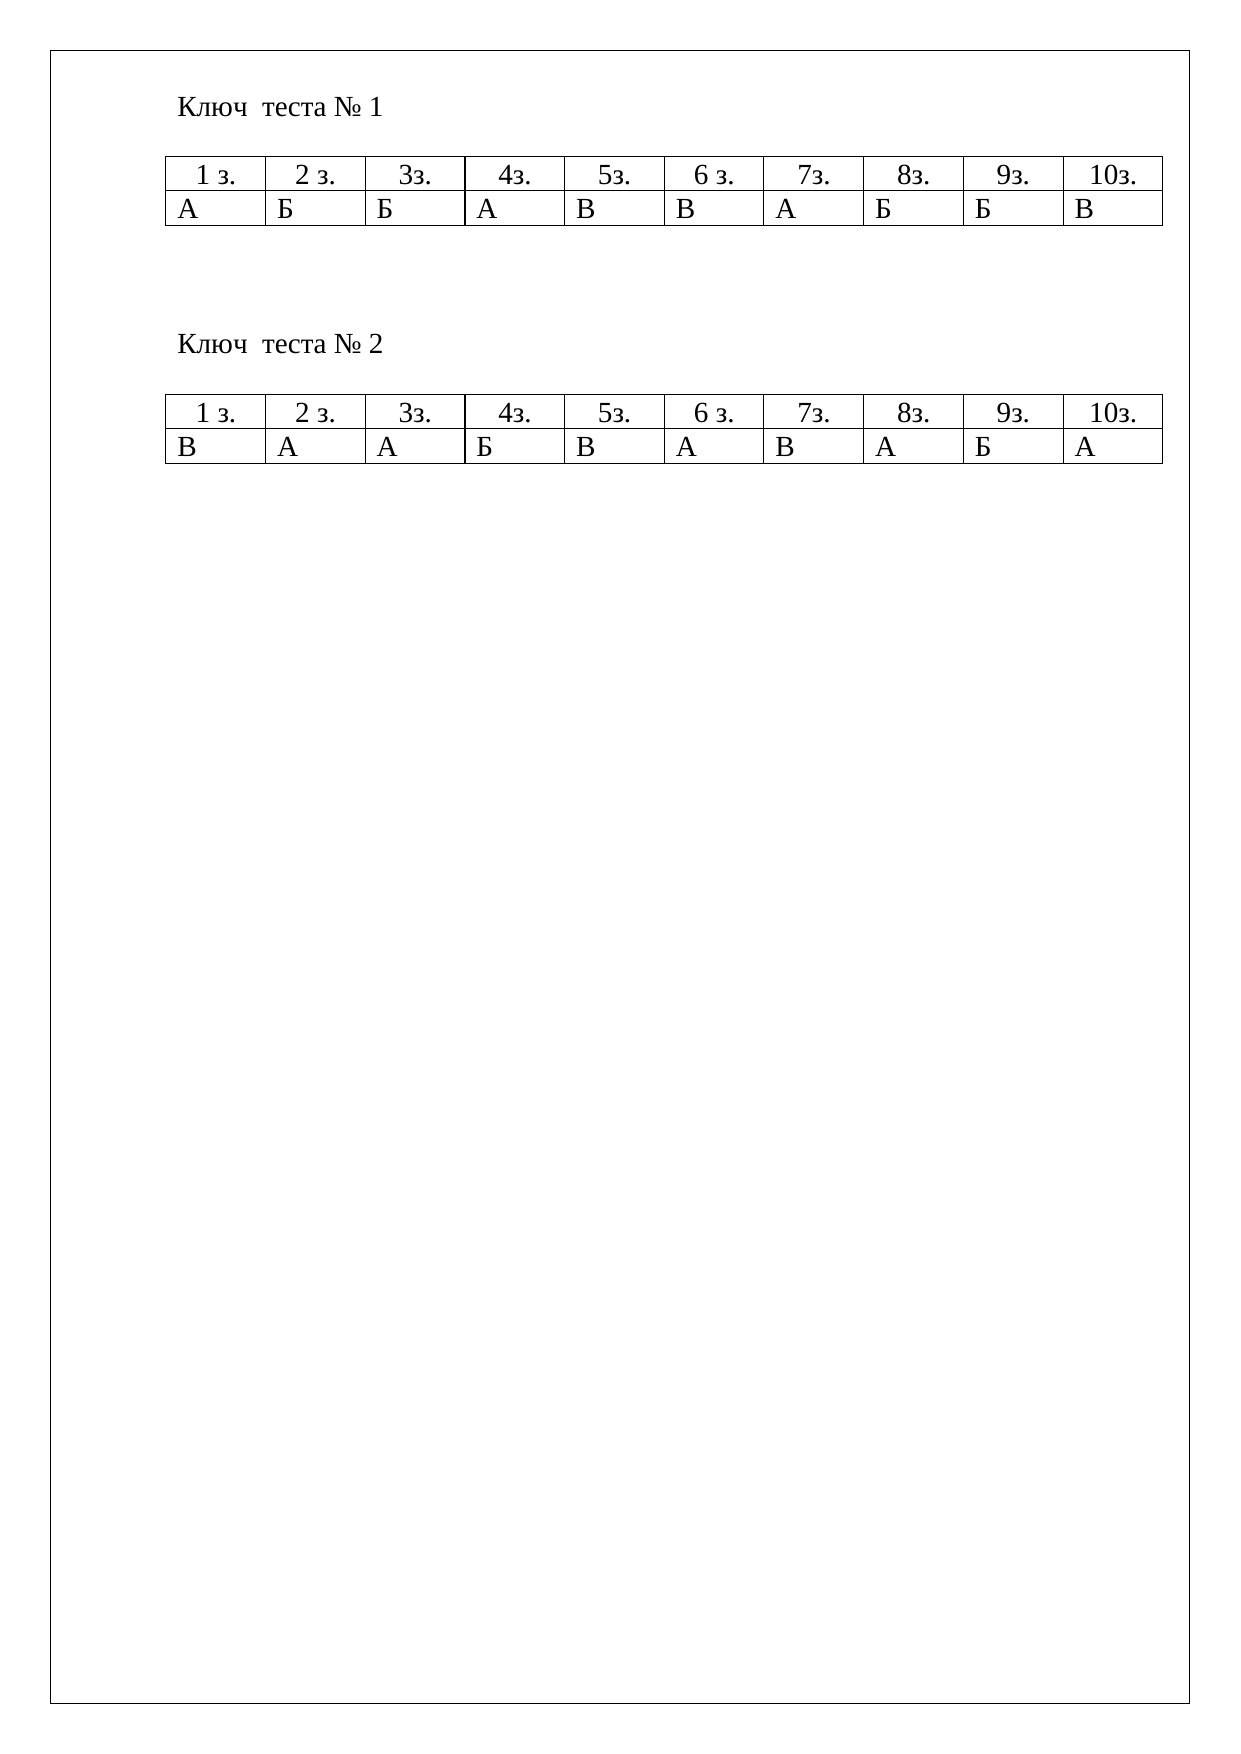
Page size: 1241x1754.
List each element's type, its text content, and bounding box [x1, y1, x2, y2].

table_cell В [565, 429, 664, 463]
table_cell Б [266, 191, 365, 225]
table_cell А [166, 191, 265, 225]
table_header 3з. [366, 157, 464, 190]
table_cell Б [864, 191, 963, 225]
table_header 2 з. [266, 157, 365, 190]
table_cell Б [964, 191, 1063, 225]
table_cell В [665, 191, 763, 225]
table_header 6 з. [665, 395, 763, 428]
table_header 7з. [764, 157, 863, 190]
table_header 6 з. [665, 157, 763, 190]
table_header 4з. [466, 157, 564, 190]
table_header 10з. [1064, 157, 1162, 190]
table_header 8з. [864, 395, 963, 428]
table_cell А [665, 429, 763, 463]
table_cell А [466, 191, 564, 225]
table_header 3з. [366, 395, 464, 428]
table_header 9з. [964, 395, 1063, 428]
table_header 9з. [964, 157, 1063, 190]
table_cell А [266, 429, 365, 463]
table_header 5з. [565, 395, 664, 428]
table_cell А [864, 429, 963, 463]
table_cell Б [466, 429, 564, 463]
text Ключ теста № 1 [177, 89, 1152, 122]
table_header 1 з. [166, 157, 265, 190]
table_cell В [166, 429, 265, 463]
table_cell А [764, 191, 863, 225]
table_header 8з. [864, 157, 963, 190]
table_cell В [565, 191, 664, 225]
table_cell В [1064, 191, 1162, 225]
table_cell Б [964, 429, 1063, 463]
table_header 5з. [565, 157, 664, 190]
text Ключ теста № 2 [177, 327, 1152, 360]
table_header 2 з. [266, 395, 365, 428]
table_cell Б [366, 191, 464, 225]
table_header 10з. [1064, 395, 1162, 428]
table_header 1 з. [166, 395, 265, 428]
table_header 4з. [466, 395, 564, 428]
table_header 7з. [764, 395, 863, 428]
table_cell А [366, 429, 464, 463]
table_cell В [764, 429, 863, 463]
table_cell А [1064, 429, 1162, 463]
